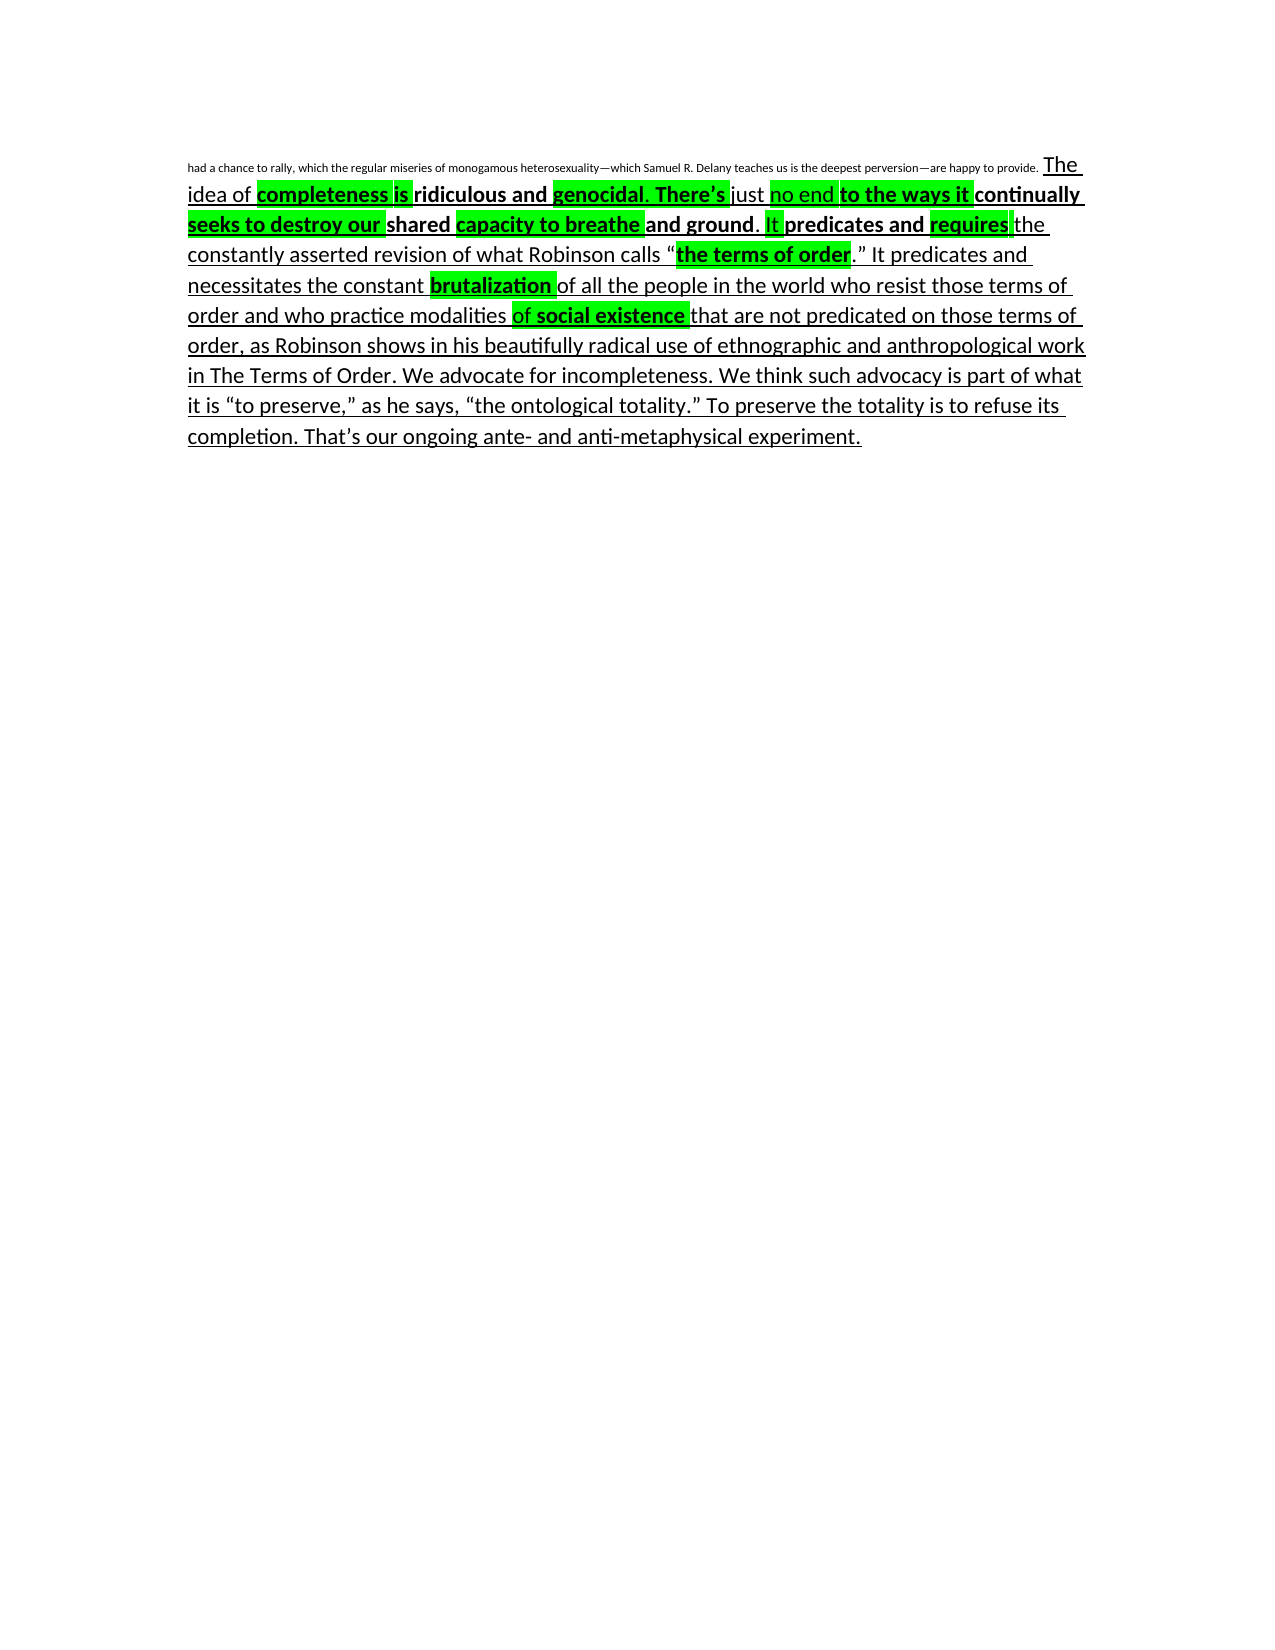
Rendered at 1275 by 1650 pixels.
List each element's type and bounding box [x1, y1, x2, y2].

text [187, 150, 1087, 450]
